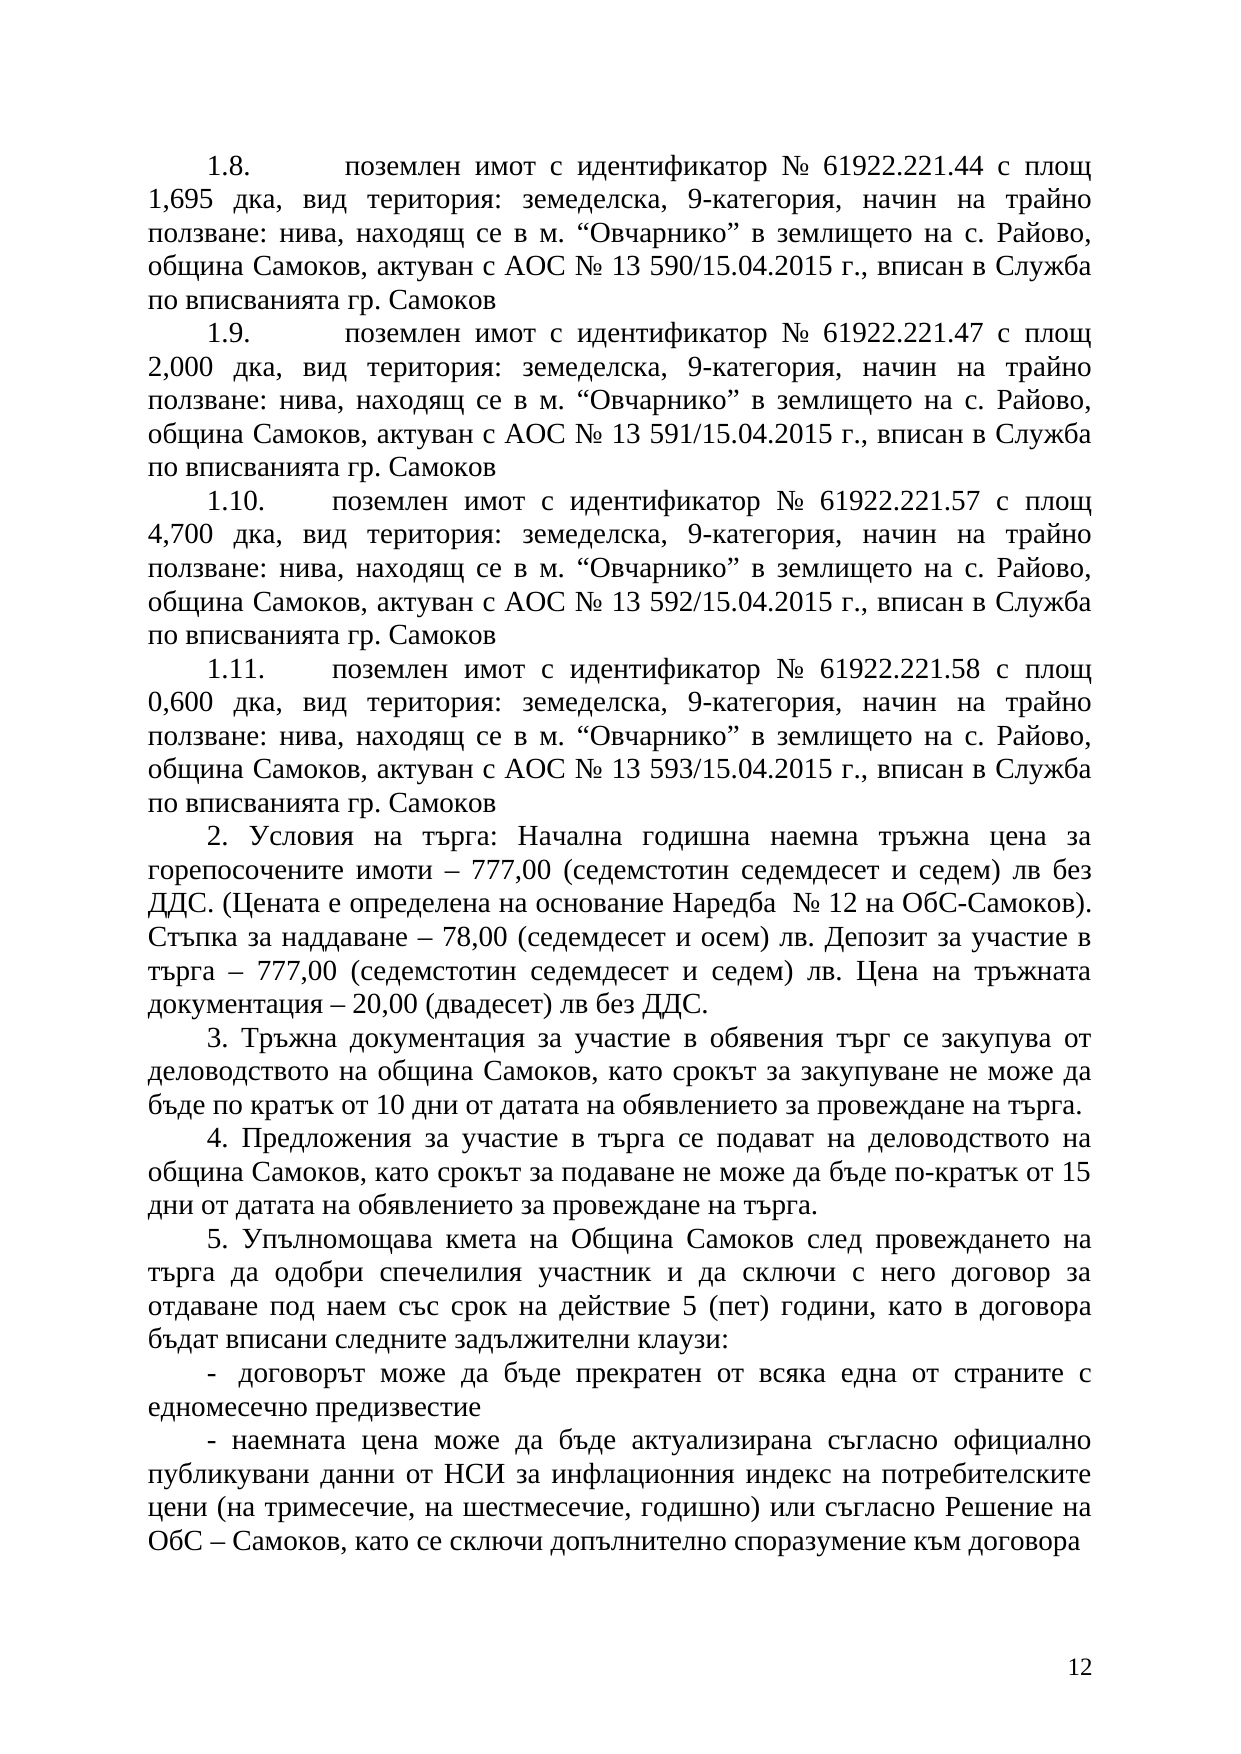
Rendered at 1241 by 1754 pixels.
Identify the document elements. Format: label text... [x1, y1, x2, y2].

text 1.9. поземлен имот с идентификатор № 61922.221.47 с площ 2,000 дка, вид територия: земеделска, 9-категория, начин на трайно ползване: нива, находящ се в м. “Овчарнико” в землището на с. Райово, община Самоков, актуван с АОС № 13 591/15.04.2015 г., вписан в Служба по вписванията гр. Самоков [148, 315, 1093, 483]
text 1.11. поземлен имот с идентификатор № 61922.221.58 с площ 0,600 дка, вид територия: земеделска, 9-категория, начин на трайно ползване: нива, находящ се в м. “Овчарнико” в землището на с. Райово, община Самоков, актуван с АОС № 13 593/15.04.2015 г., вписан в Служба по вписванията гр. Самоков [148, 651, 1093, 818]
text - договорът може да бъде прекратен от всяка една от страните с едномесечно предизвестие [148, 1355, 1093, 1422]
text 4. Предложения за участие в търга се подават на деловодството на община Самоков, като срокът за подаване не може да бъде по-кратък от 15 дни от датата на обявлението за провеждане на търга. [148, 1120, 1093, 1221]
text 1.8. поземлен имот с идентификатор № 61922.221.44 с площ 1,695 дка, вид територия: земеделска, 9-категория, начин на трайно ползване: нива, находящ се в м. “Овчарнико” в землището на с. Райово, община Самоков, актуван с АОС № 13 590/15.04.2015 г., вписан в Служба по вписванията гр. Самоков [148, 148, 1093, 315]
text 2. Условия на търга: Начална годишна наемна тръжна цена за горепосочените имоти – 777,00 (седемстотин седемдесет и седем) лв без ДДС. (Цената е определена на основание Наредба № 12 на ОбС-Самоков). Стъпка за наддаване – 78,00 (седемдесет и осем) лв. Депозит за участие в търга – 777,00 (седемстотин седемдесет и седем) лв. Цена на тръжната документация – 20,00 (двадесет) лв без ДДС. [148, 818, 1093, 1020]
text 1.10. поземлен имот с идентификатор № 61922.221.57 с площ 4,700 дка, вид територия: земеделска, 9-категория, начин на трайно ползване: нива, находящ се в м. “Овчарнико” в землището на с. Райово, община Самоков, актуван с АОС № 13 592/15.04.2015 г., вписан в Служба по вписванията гр. Самоков [148, 483, 1093, 651]
text - наемната цена може да бъде актуализирана съгласно официално публикувани данни от НСИ за инфлационния индекс на потребителските цени (на тримесечие, на шестмесечие, годишно) или съгласно Решение на ОбС – Самоков, като се сключи допълнително споразумение към договора [148, 1422, 1093, 1556]
text 5. Упълномощава кмета на Община Самоков след провеждането на търга да одобри спечелилия участник и да сключи с него договор за отдаване под наем със срок на действие 5 (пет) години, като в договора бъдат вписани следните задължителни клаузи: [148, 1221, 1093, 1355]
text 3. Тръжна документация за участие в обявения търг се закупува от деловодството на община Самоков, като срокът за закупуване не може да бъде по кратък от 10 дни от датата на обявлението за провеждане на търга. [148, 1020, 1093, 1120]
